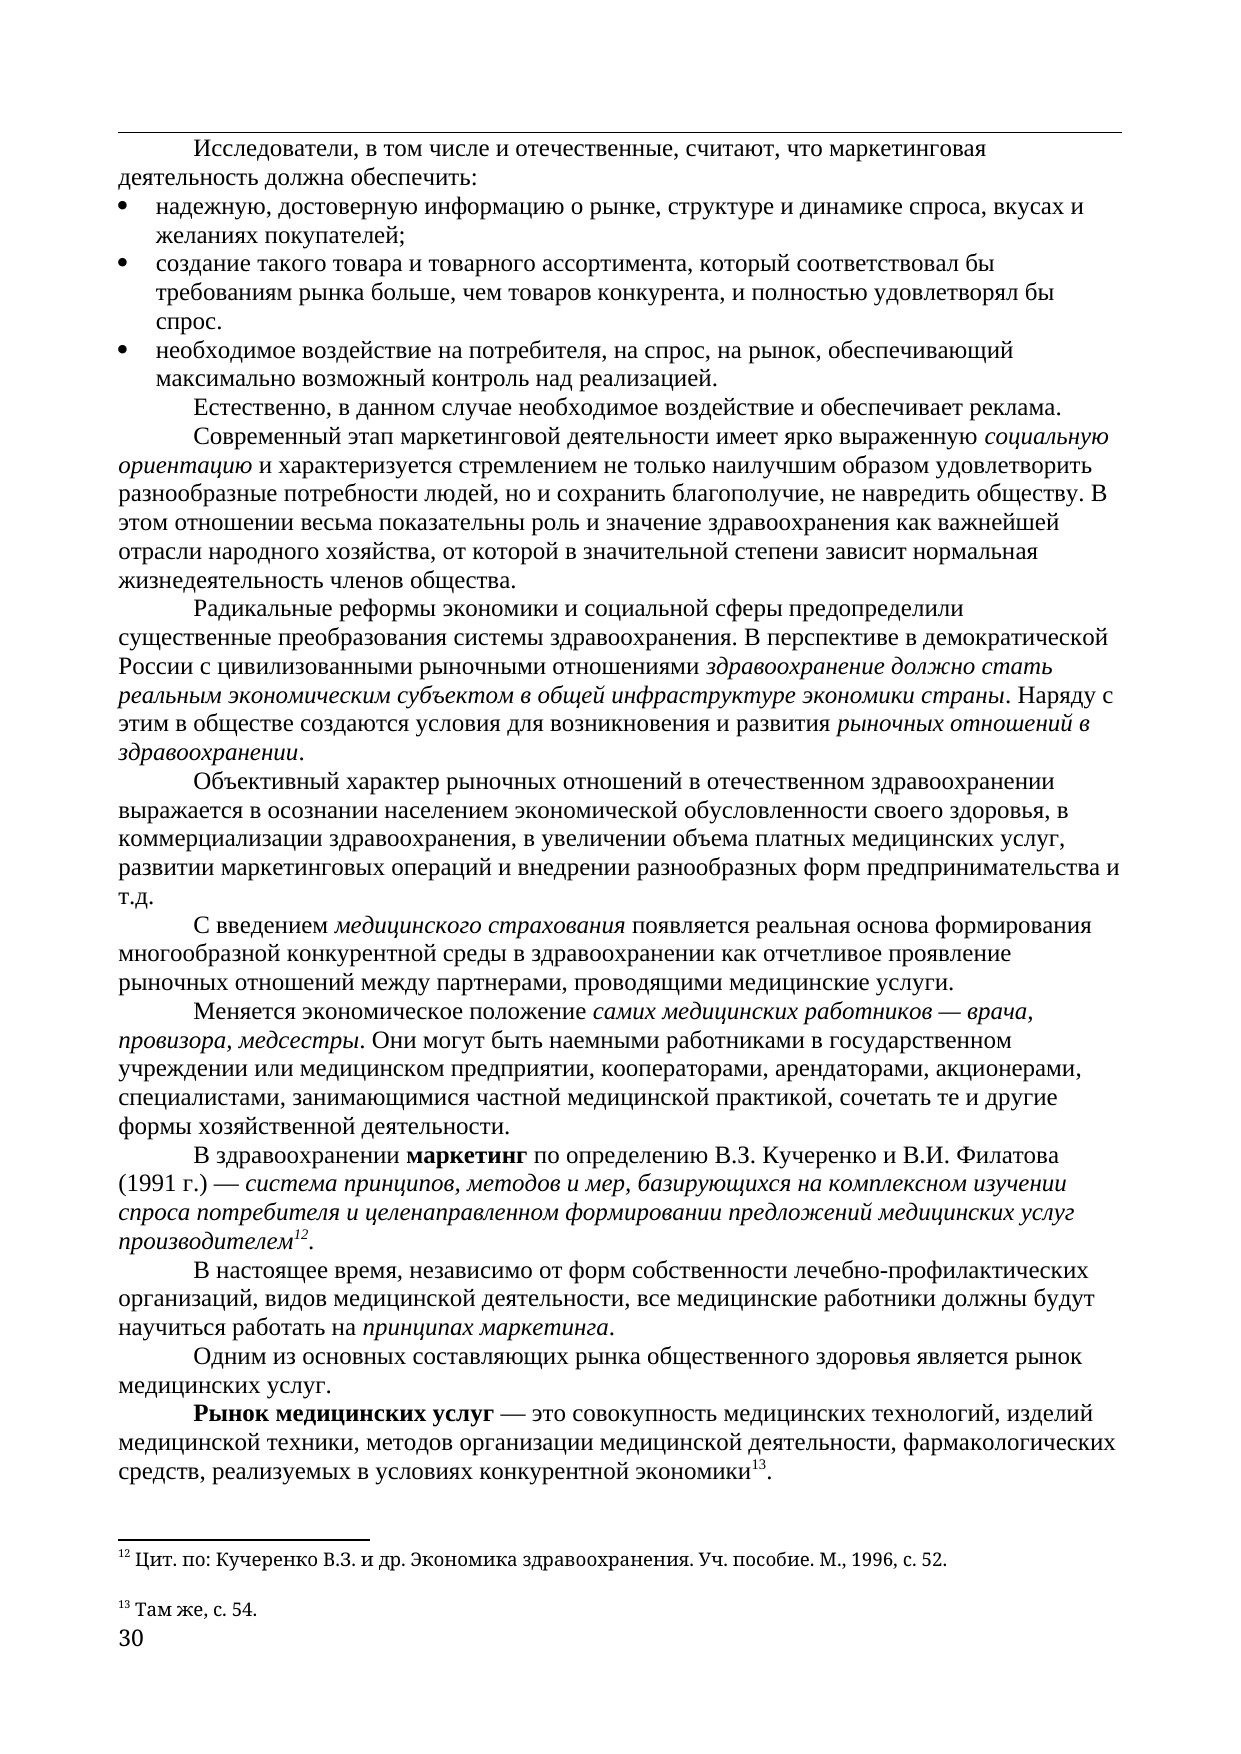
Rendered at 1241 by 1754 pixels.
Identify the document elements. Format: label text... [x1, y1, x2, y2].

text Современный этап маркетинговой деятельности имеет ярко выраженную социальную ориентацию и характеризуется стремлением не только наилучшим образом удовлетворить разнообразные потребности людей, но и сохранить благополучие, не навредить обществу. В этом отношении весьма показательны роль и значение здравоохранения как важнейшей отрасли народного хозяйства, от которой в значительной степени зависит нормальная жизнедеятельность членов общества. [118, 421, 1122, 593]
text В здравоохранении маркетинг по определению В.З. Кучеренко и В.И. Филатова (1991 г.) — система принципов, методов и мер, базирующихся на комплексном изучении спроса потребителя и целенаправленном формировании предложений медицинских услуг производителем. [118, 1140, 1122, 1255]
text Рынок медицинских услуг — это совокупность медицинских технологий, изделий медицинской техники, методов организации медицинской деятельности, фармакологических средств, реализуемых в условиях конкурентной экономики. [118, 1398, 1122, 1485]
text Радикальные реформы экономики и социальной сферы предопределили существенные преобразования системы здравоохранения. В перспективе в демократической России с цивилизованными рыночными отношениями здравоохранение должно стать реальным экономическим субъектом в общей инфраструктуре экономики страны. Наряду с этим в обществе создаются условия для возникновения и развития рыночных отношений в здравоохранении. [118, 593, 1122, 766]
text Меняется экономическое положение самих медицинских работников — врача, провизора, медсестры. Они могут быть наемными работниками в государственном учреждении или медицинском предприятии, кооператорами, арендаторами, акционерами, специалистами, занимающимися частной медицинской практикой, сочетать те и другие формы хозяйственной деятельности. [118, 996, 1122, 1140]
list надежную, достоверную информацию о рынке, структуре и динамике спроса, вкусах и желаниях покупателей; [118, 191, 1122, 248]
text Одним из основных составляющих рынка общественного здоровья является рынок медицинских услуг. [118, 1341, 1122, 1398]
text Исследователи, в том числе и отечественные, считают, что маркетинговая деятельность должна обеспечить: [118, 133, 1122, 191]
text В настоящее время, независимо от форм собственности лечебно-профилактических организаций, видов медицинской деятельности, все медицинские работники должны будут научиться работать на принципах маркетинга. [118, 1255, 1122, 1341]
text Естественно, в данном случае необходимое воздействие и обеспечивает реклама. [118, 392, 1122, 421]
text С введением медицинского страхования появляется реальная основа формирования многообразной конкурентной среды в здравоохранении как отчетливое проявление рыночных отношений между партнерами, проводящими медицинские услуги. [118, 910, 1122, 996]
list необходимое воздействие на потребителя, на спрос, на рынок, обеспечивающий максимально возможный контроль над реализацией. [118, 335, 1122, 392]
list создание такого товара и товарного ассортимента, который соответствовал бы требованиям рынка больше, чем товаров конкурента, и полностью удовлетворял бы спрос. [118, 248, 1122, 335]
text Объективный характер рыночных отношений в отечественном здравоохранении выражается в осознании населением экономической обусловленности своего здоровья, в коммерциализации здравоохранения, в увеличении объема платных медицинских услуг, развитии маркетинговых операций и внедрении разнообразных форм предпринимательства и т.д. [118, 766, 1122, 910]
